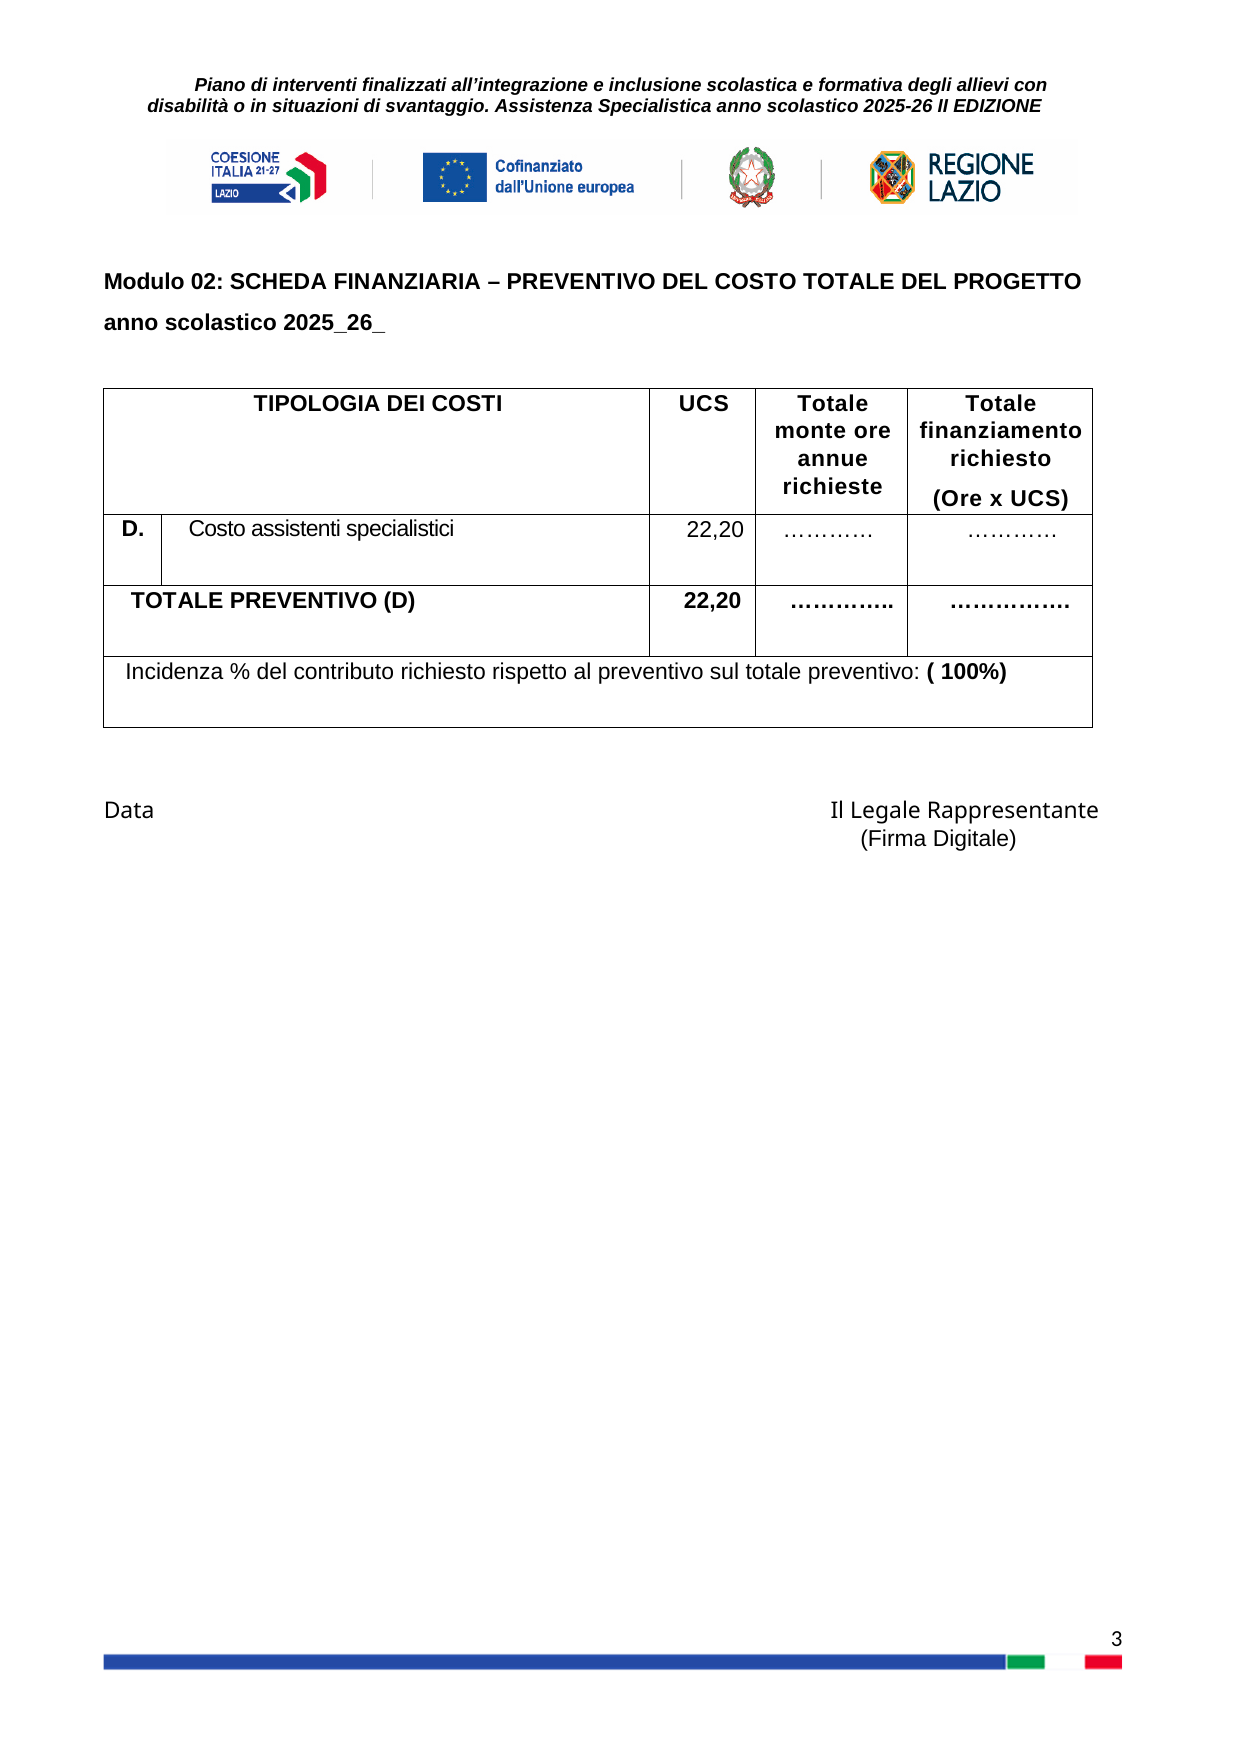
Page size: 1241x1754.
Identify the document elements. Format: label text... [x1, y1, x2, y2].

table_cell Incidenza % del contributo richiesto rispetto al preventivo sul totale preventivo: (100%) [104, 657, 1092, 727]
text (Firma Digitale) [841, 825, 1122, 852]
table_cell ……………. [908, 586, 1092, 656]
text anno scolastico 2025_26_ [103, 307, 1124, 335]
text Modulo 02: SCHEDA FINANZIARIA – PREVENTIVO DEL COSTO TOTALE DEL PROGETTO [103, 266, 1124, 294]
table_cell ………… [756, 515, 907, 585]
picture [166, 139, 1078, 215]
text Data Il Legale Rappresentante [103, 794, 1122, 825]
table_cell Costo assistenti specialistici [162, 515, 649, 585]
table_header Totale finanziamento richiesto (Ore x UCS) [908, 389, 1092, 514]
table_cell 22,20 [650, 586, 755, 656]
table_cell ………….. [756, 586, 907, 656]
table_cell TOTALE PREVENTIVO (D) [104, 586, 649, 656]
table_cell 22,20 [650, 515, 755, 585]
table_header UCS [650, 389, 755, 514]
table_cell ………… [908, 515, 1092, 585]
table_cell D.2 [104, 515, 161, 585]
table_header Totale monte ore annue richieste [756, 389, 907, 514]
picture [103, 1652, 1123, 1672]
table_header TIPOLOGIA DEI COSTI [104, 389, 649, 514]
